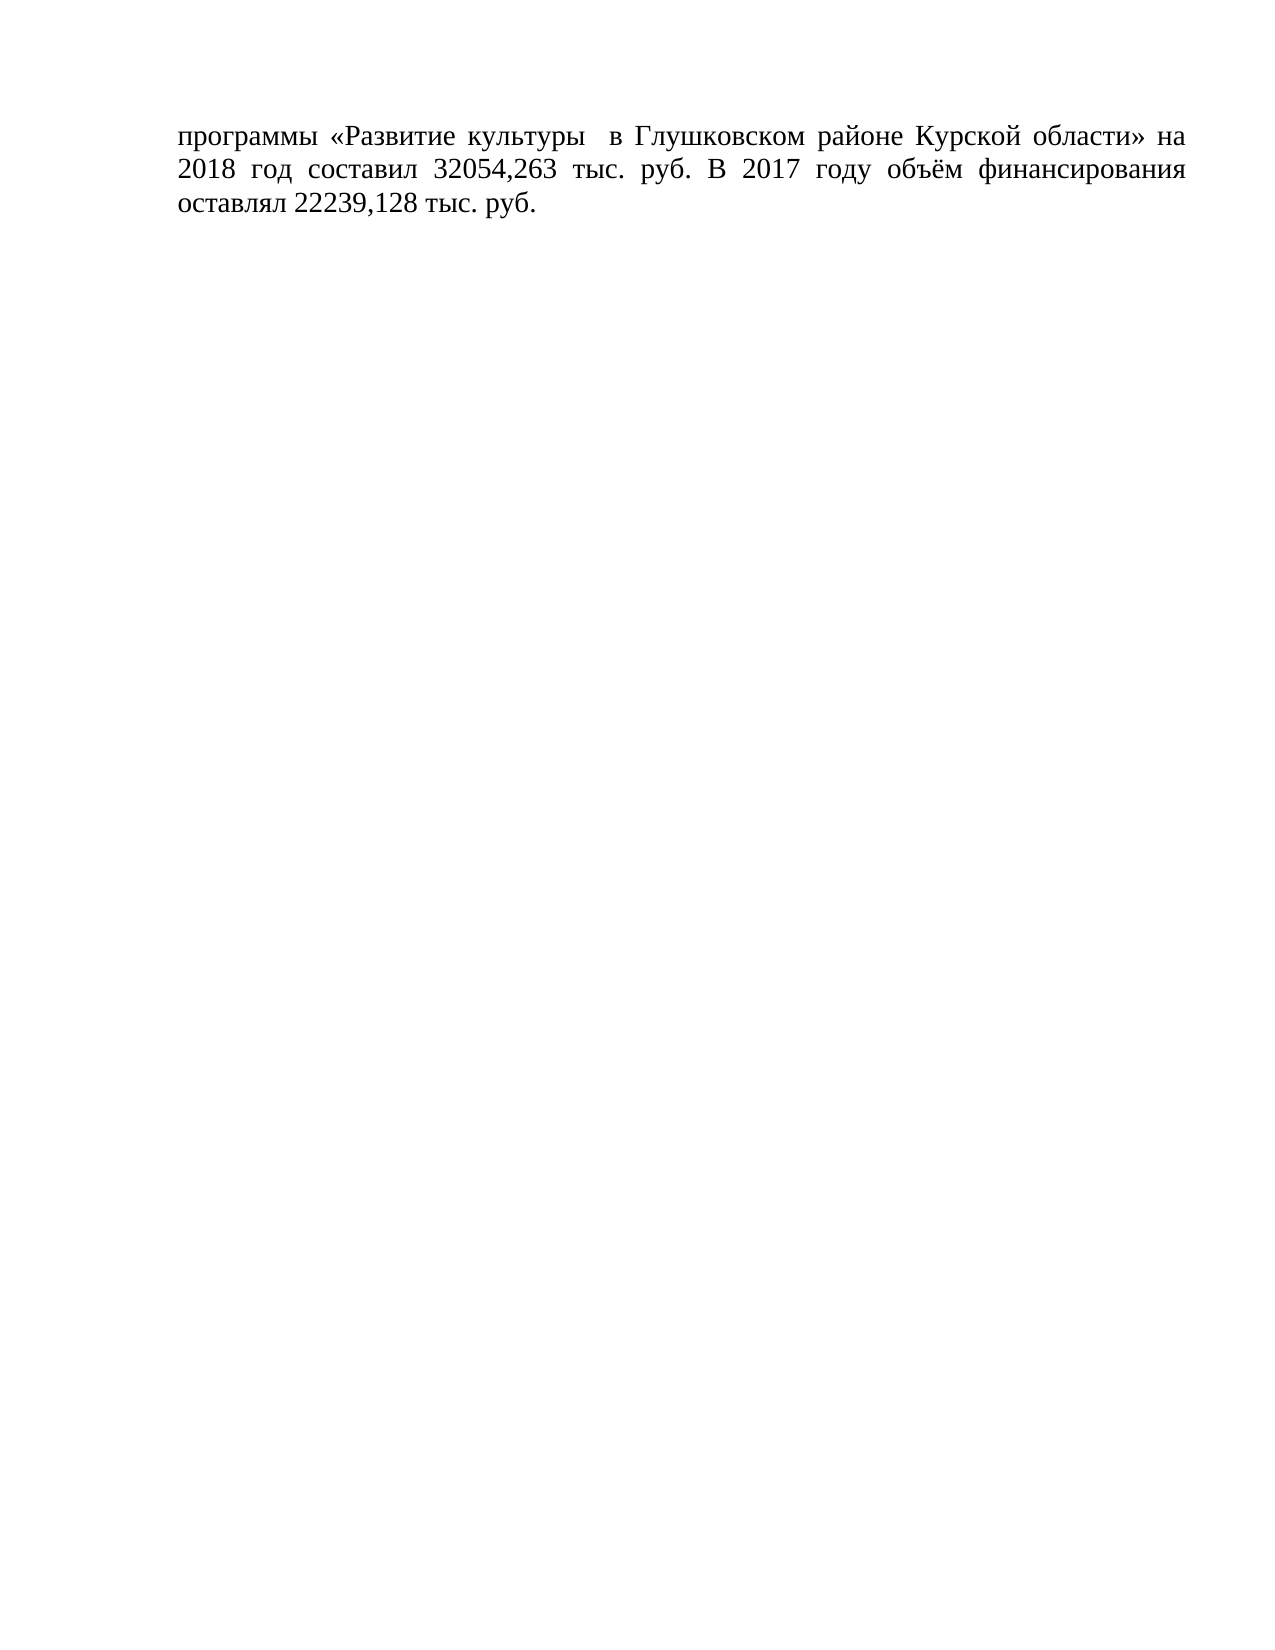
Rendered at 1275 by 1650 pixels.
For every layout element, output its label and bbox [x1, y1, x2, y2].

text [177, 118, 1186, 219]
